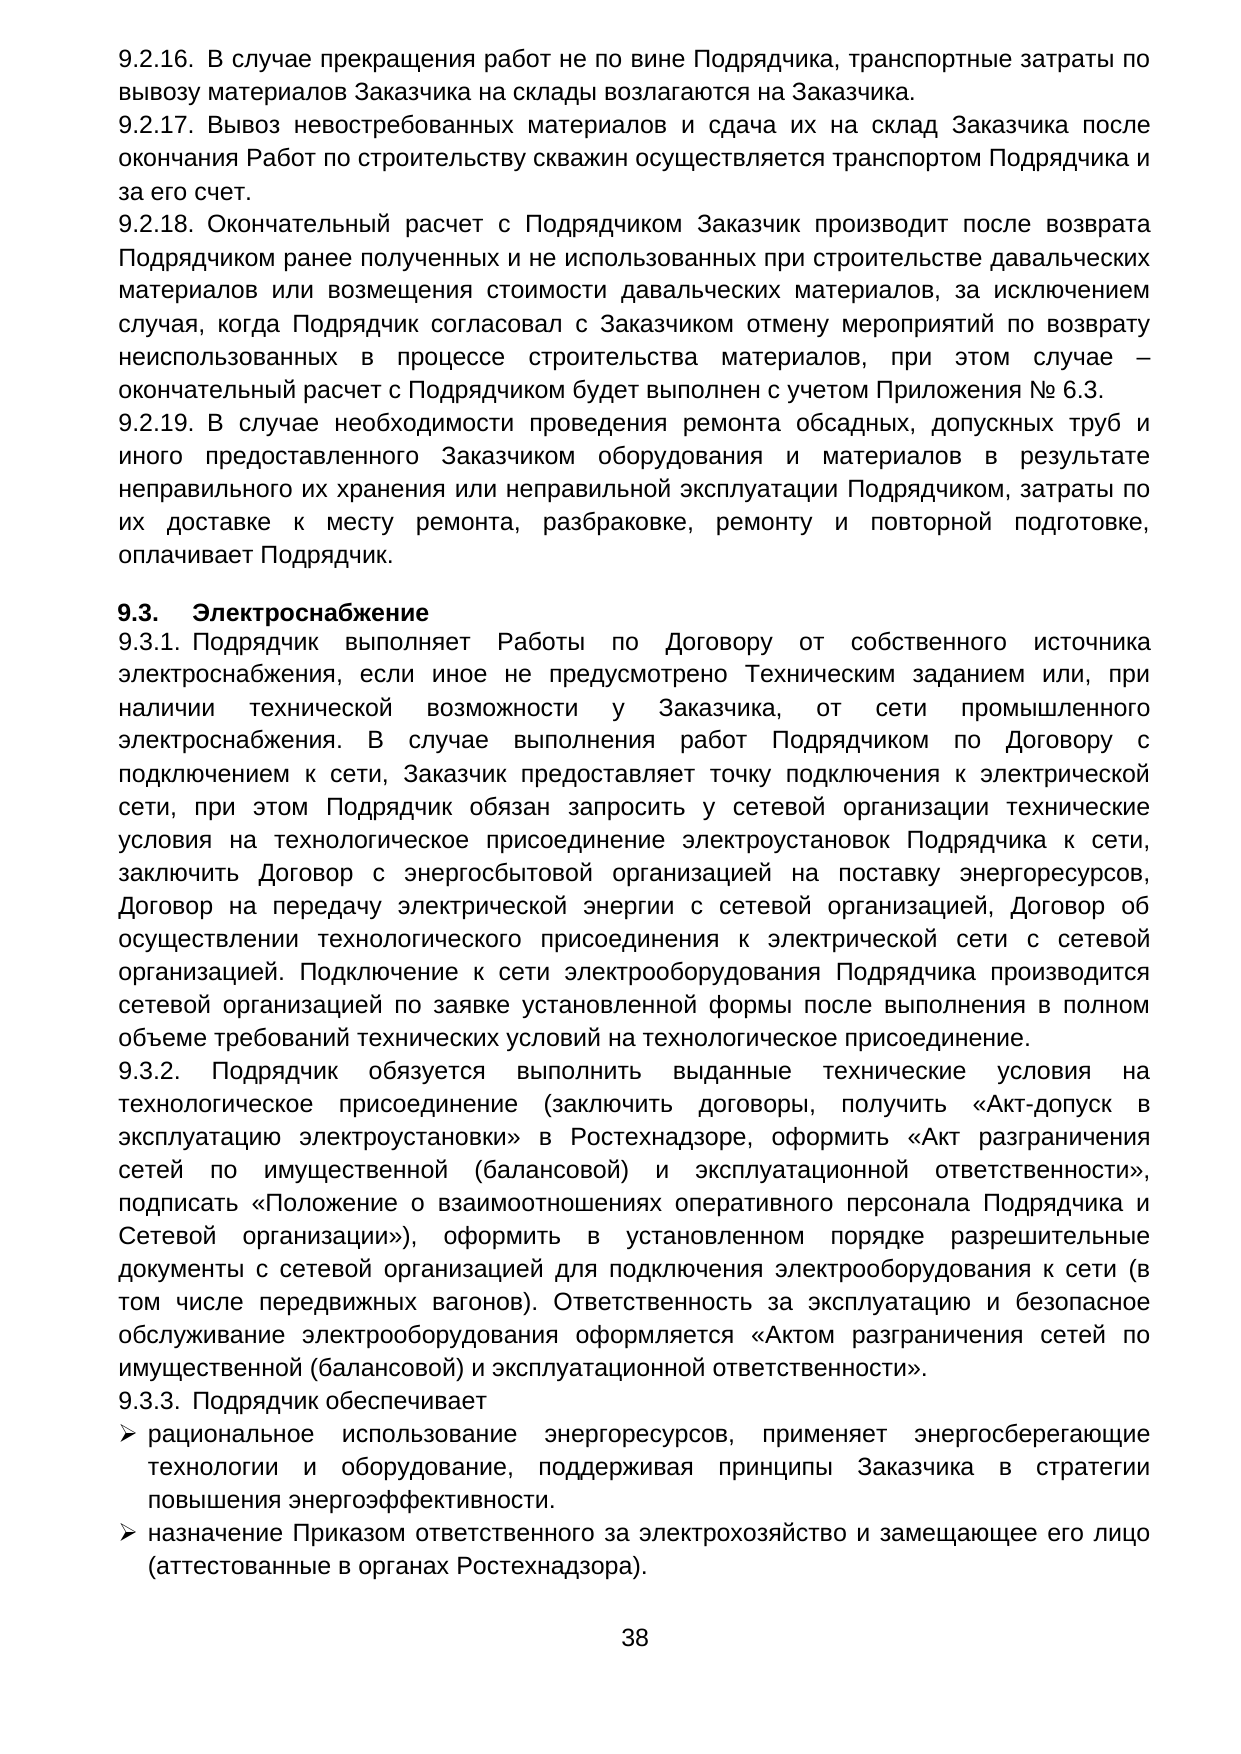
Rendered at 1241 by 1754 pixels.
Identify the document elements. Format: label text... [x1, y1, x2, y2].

subtitle Электроснабжение [117, 598, 1152, 626]
list В случае прекращения работ не по вине Подрядчика, транспортные затраты по вывозу материалов Заказчика на склады возлагаются на Заказчика. [118, 44, 1152, 106]
list 9.3.2. Подрядчик обязуется выполнить выданные технические условия на технологическое присоединение (заключить договоры, получить «Акт-допуск в эксплуатацию электроустановки» в Ростехнадзоре, оформить «Акт разграничения сетей по имущественной (балансовой) и эксплуатационной ответственности», подписать «Положение о взаимоотношениях оперативного персонала Подрядчика и Сетевой организации»), оформить в установленном порядке разрешительные документы с сетевой организацией для подключения электрооборудования к сети (в том числе передвижных вагонов). Ответственность за эксплуатацию и безопасное обслуживание электрооборудования оформляется «Актом разграничения сетей по имущественной (балансовой) и эксплуатационной ответственности». [118, 1056, 1152, 1382]
list назначение Приказом ответственного за электрохозяйство и замещающее его лицо (аттестованные в органах Ростехнадзора). [118, 1518, 1152, 1580]
list Окончательный расчет с Подрядчиком Заказчик производит после возврата Подрядчиком ранее полученных и не использованных при строительстве давальческих материалов или возмещения стоимости давальческих материалов, за исключением случая, когда Подрядчик согласовал с Заказчиком отмену мероприятий по возврату неиспользованных в процессе строительства материалов, при этом случае – окончательный расчет с Подрядчиком будет выполнен с учетом Приложения № 6.3. [118, 209, 1152, 403]
list Подрядчик обеспечивает [118, 1386, 1152, 1415]
list рациональное использование энергоресурсов, применяет энергосберегающие технологии и оборудование, поддерживая принципы Заказчика в стратегии повышения энергоэффективности. [118, 1419, 1152, 1514]
list В случае необходимости проведения ремонта обсадных, допускных труб и иного предоставленного Заказчиком оборудования и материалов в результате неправильного их хранения или неправильной эксплуатации Подрядчиком, затраты по их доставке к месту ремонта, разбраковке, ремонту и повторной подготовке, оплачивает Подрядчик. [118, 408, 1152, 568]
list Вывоз невостребованных материалов и сдача их на склад Заказчика после окончания Работ по строительству скважин осуществляется транспортом Подрядчика и за его счет. [118, 110, 1152, 205]
list Подрядчик выполняет Работы по Договору от собственного источника электроснабжения, если иное не предусмотрено Техническим заданием или, при наличии технической возможности у Заказчика, от сети промышленного электроснабжения. В случае выполнения работ Подрядчиком по Договору с подключением к сети, Заказчик предоставляет точку подключения к электрической сети, при этом Подрядчик обязан запросить у сетевой организации технические условия на технологическое присоединение электроустановок Подрядчика к сети, заключить Договор с энергосбытовой организацией на поставку энергоресурсов, Договор на передачу электрической энергии с сетевой организацией, Договор об осуществлении технологического присоединения к электрической сети с сетевой организацией. Подключение к сети электрооборудования Подрядчика производится сетевой организацией по заявке установленной формы после выполнения в полном объеме требований технических условий на технологическое присоединение. [118, 626, 1152, 1051]
